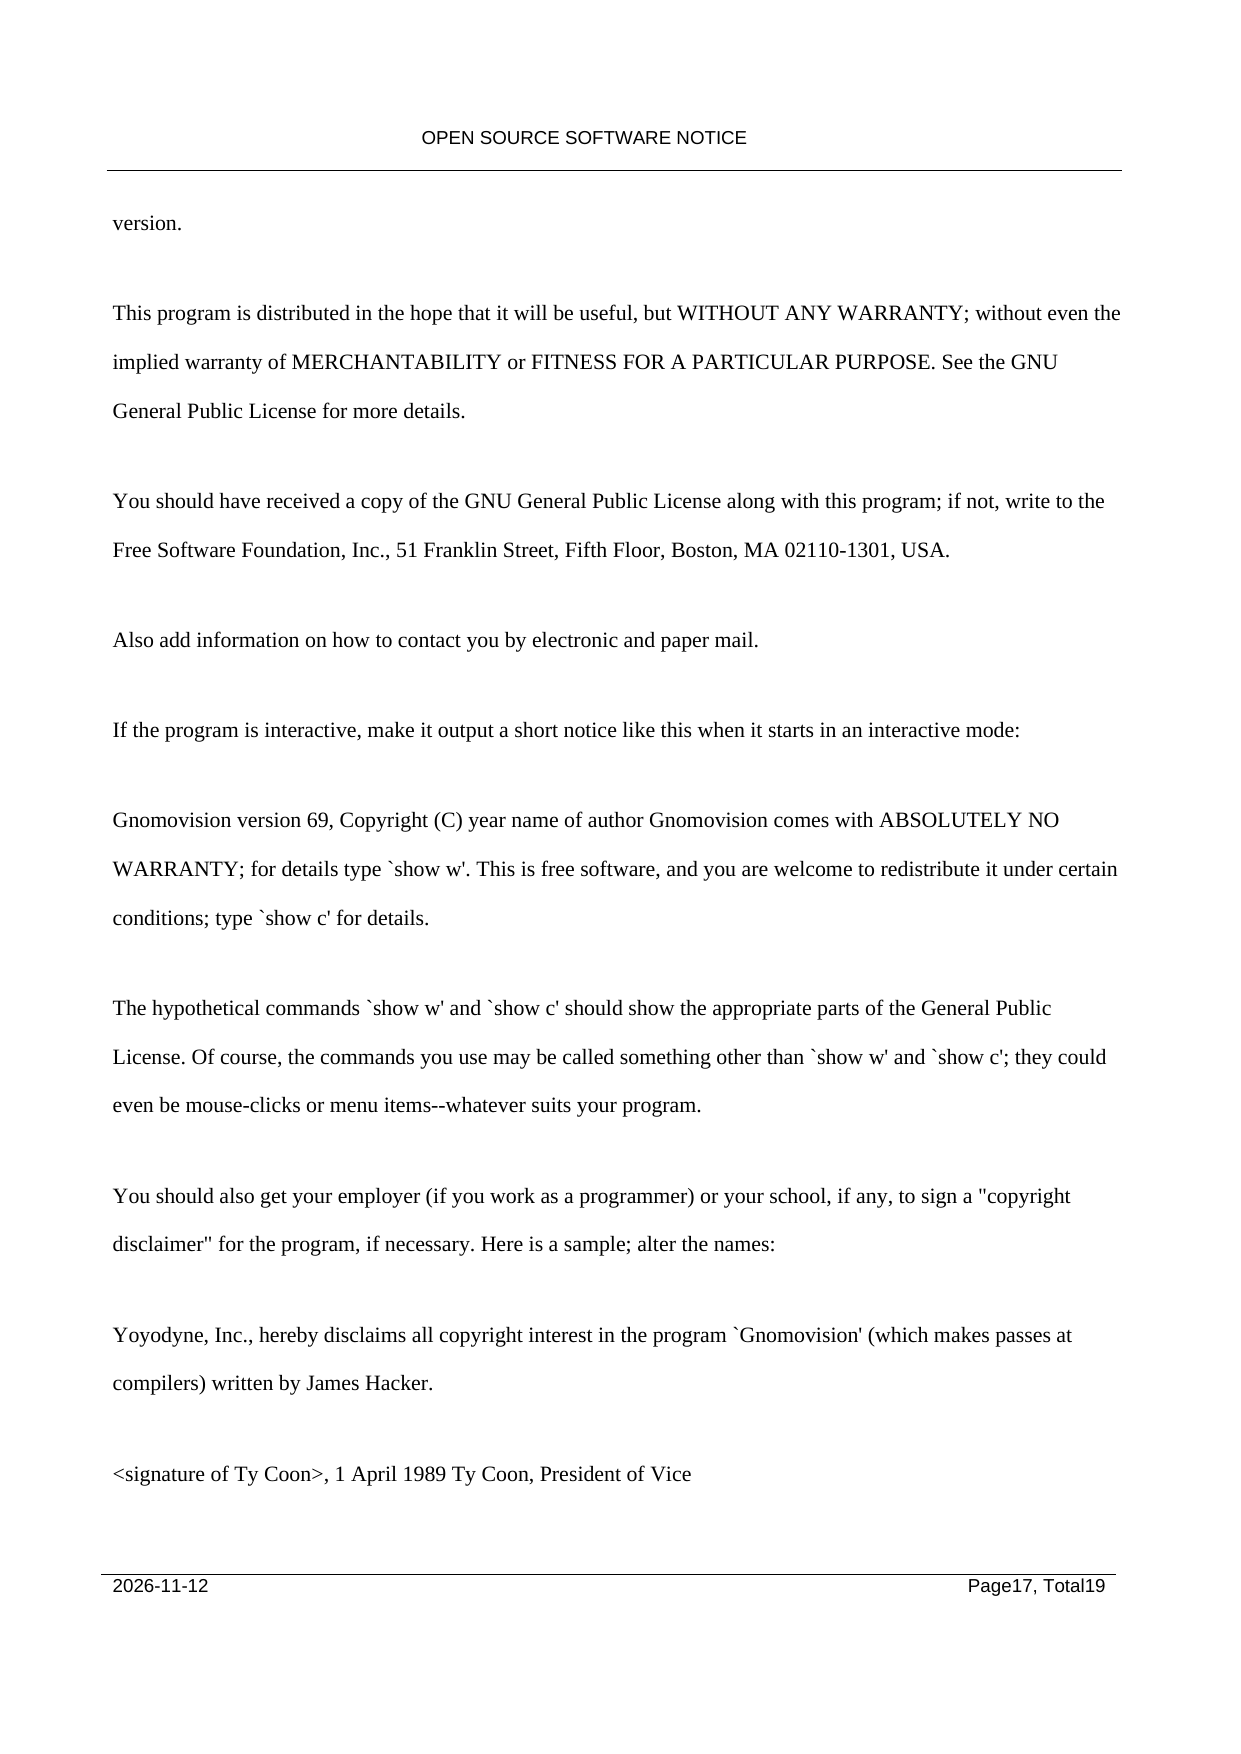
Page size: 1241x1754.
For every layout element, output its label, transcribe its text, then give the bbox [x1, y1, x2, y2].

text Also add information on how to contact you by electronic and paper mail. [112, 623, 1128, 656]
text This program is distributed in the hope that it will be useful, but WITHOUT ANY WARRANTY; without even the implied warranty of MERCHANTABILITY or FITNESS FOR A PARTICULAR PURPOSE. See the GNU General Public License for more details. [112, 297, 1128, 427]
text Gnomovision version 69, Copyright (C) year name of author Gnomovision comes with ABSOLUTELY NO WARRANTY; for details type `show w'. This is free software, and you are welcome to redistribute it under certain conditions; type `show c' for details. [112, 804, 1128, 934]
text You should also get your employer (if you work as a programmer) or your school, if any, to sign a "copyright disclaimer" for the program, if necessary. Here is a sample; alter the names: [112, 1179, 1128, 1260]
text The hypothetical commands `show w' and `show c' should show the appropriate parts of the General Public License. Of course, the commands you use may be called something other than `show w' and `show c'; they could even be mouse-clicks or menu items--whatever suits your program. [112, 991, 1128, 1121]
text <signature of Ty Coon>, 1 April 1989 Ty Coon, President of Vice [112, 1457, 1128, 1489]
text Yoyodyne, Inc., hereby disclaims all copyright interest in the program `Gnomovision' (which makes passes at compilers) written by James Hacker. [112, 1318, 1128, 1399]
text If the program is interactive, make it output a short notice like this when it starts in an interactive mode: [112, 713, 1128, 746]
text You should have received a copy of the GNU General Public License along with this program; if not, write to the Free Software Foundation, Inc., 51 Franklin Street, Fifth Floor, Boston, MA 02110-1301, USA. [112, 484, 1128, 566]
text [112, 206, 1128, 239]
